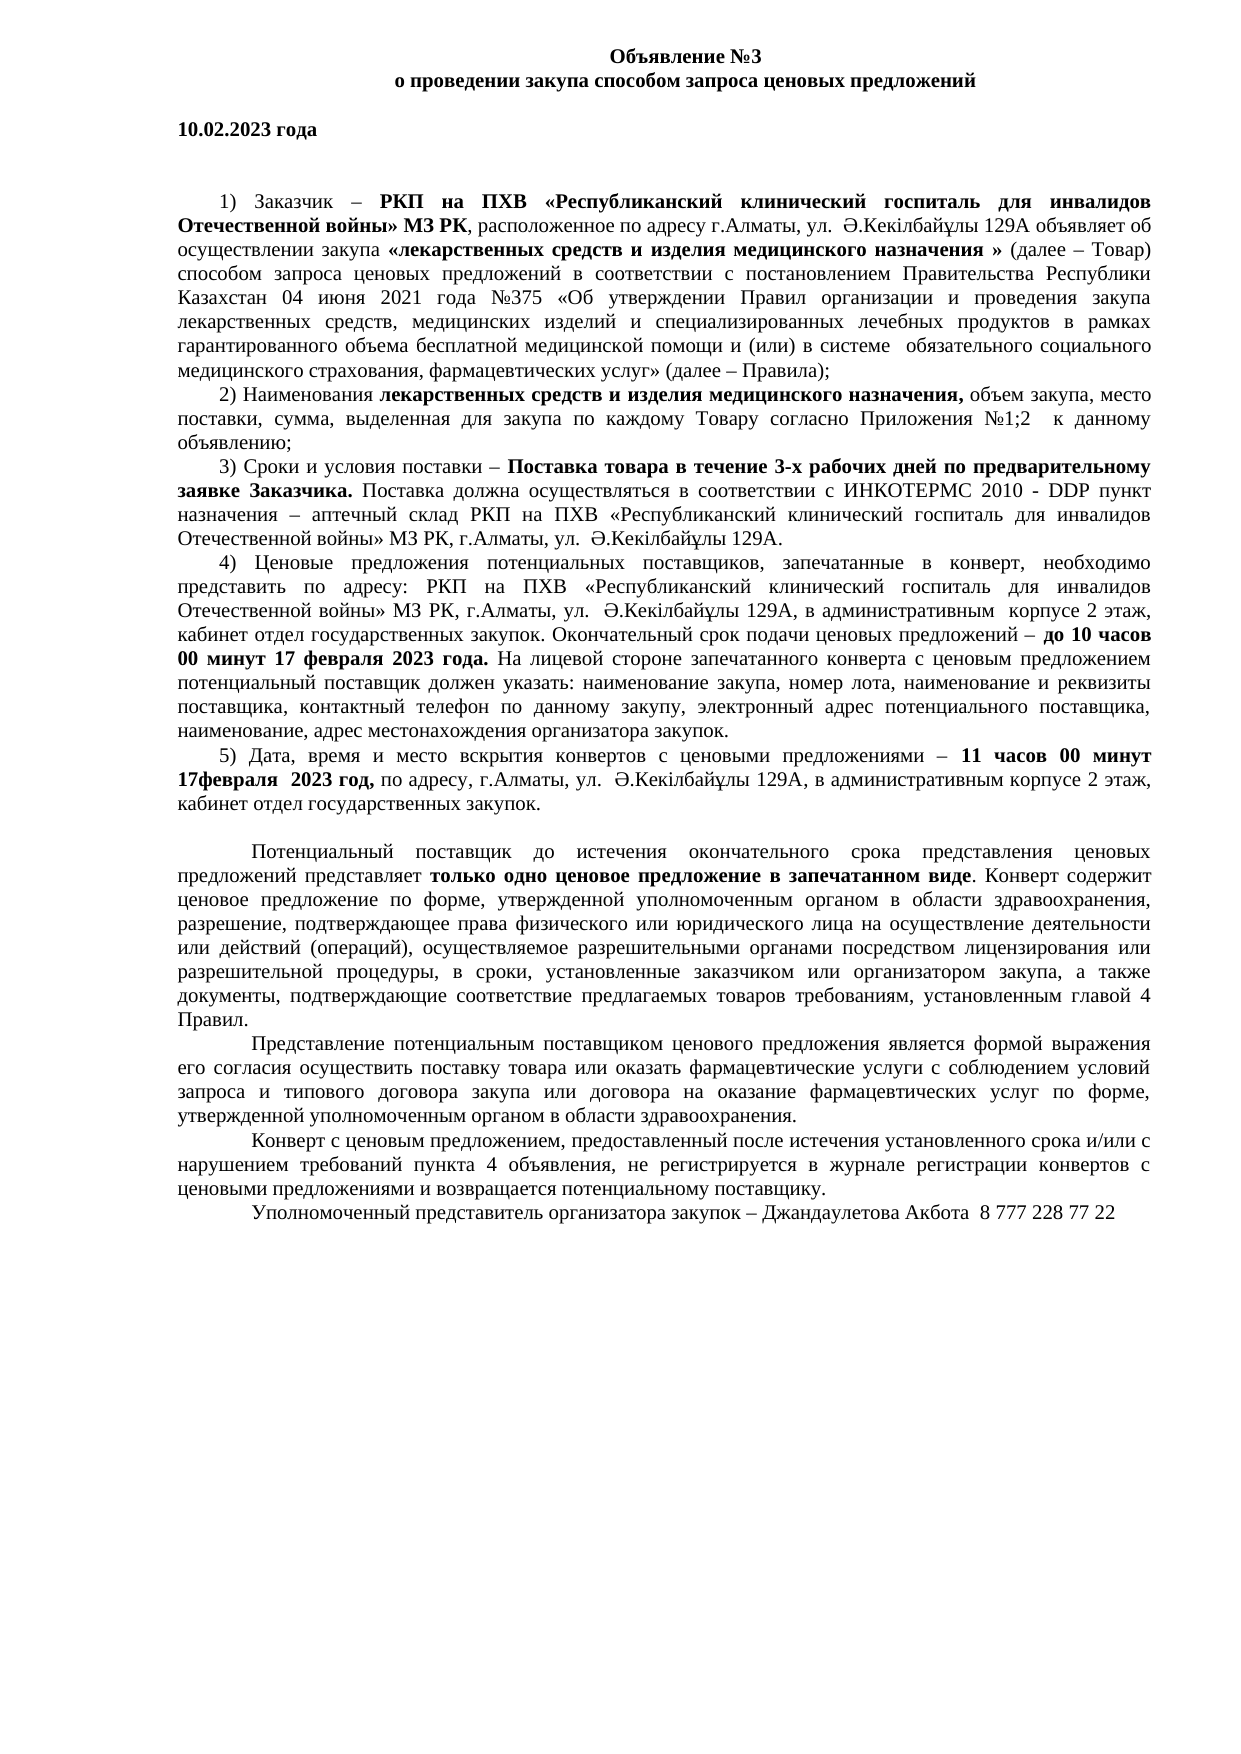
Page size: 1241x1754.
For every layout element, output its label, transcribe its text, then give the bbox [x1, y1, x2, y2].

text 3) Сроки и условия поставки – Поставка товара в течение 3-х рабочих дней по предварительному заявке Заказчика. Поставка должна осуществляться в соответствии с ИНКОТЕРМС 2010 - DDP пункт назначения – аптечный склад РКП на ПХВ «Республиканский клинический госпиталь для инвалидов Отечественной войны» МЗ РК, г.Алматы, ул. Ә.Кекілбайұлы 129А. [177, 454, 1152, 550]
text о проведении закупа способом запроса ценовых предложений [177, 68, 1152, 92]
text 1) Заказчик – РКП на ПХВ «Республиканский клинический госпиталь для инвалидов Отечественной войны» МЗ РК, расположенное по адресу г.Алматы, ул. Ә.Кекілбайұлы 129А объявляет об осуществлении закупа «лекарственных средств и изделия медицинского назначения » (далее – Товар) способом запроса ценовых предложений в соответствии с постановлением Правительства Республики Казахстан 04 июня 2021 года №375 «Об утверждении Правил организации и проведения закупа лекарственных средств, медицинских изделий и специализированных лечебных продуктов в рамках гарантированного объема бесплатной медицинской помощи и (или) в системе обязательного социального медицинского страхования, фармацевтических услуг» (далее – Правила); [177, 189, 1152, 382]
text Объявление №3 [177, 44, 1152, 68]
text Конверт с ценовым предложением, предоставленный после истечения установленного срока и/или с нарушением требований пункта 4 объявления, не регистрируется в журнале регистрации конвертов с ценовыми предложениями и возвращается потенциальному поставщику. [177, 1127, 1152, 1200]
text Представление потенциальным поставщиком ценового предложения является формой выражения его согласия осуществить поставку товара или оказать фармацевтические услуги с соблюдением условий запроса и типового договора закупа или договора на оказание фармацевтических услуг по форме, утвержденной уполномоченным органом в области здравоохранения. [177, 1031, 1152, 1127]
text Уполномоченный представитель организатора закупок – Джандаулетова Акбота 8 777 228 77 22 [177, 1200, 1152, 1224]
text 10.02.2023 года [177, 117, 1152, 141]
text 5) Дата, время и место вскрытия конвертов с ценовыми предложениями – 11 часов 00 минут 17февраля 2023 год, по адресу, г.Алматы, ул. Ә.Кекілбайұлы 129А, в административным корпусе 2 этаж, кабинет отдел государственных закупок. [177, 742, 1152, 815]
text 2) Наименования лекарственных средств и изделия медицинского назначения, объем закупа, место поставки, сумма, выделенная для закупа по каждому Товару согласно Приложения №1;2 к данному объявлению; [177, 382, 1152, 454]
text 4) Ценовые предложения потенциальных поставщиков, запечатанные в конверт, необходимо представить по адресу: РКП на ПХВ «Республиканский клинический госпиталь для инвалидов Отечественной войны» МЗ РК, г.Алматы, ул. Ә.Кекілбайұлы 129А, в административным корпусе 2 этаж, кабинет отдел государственных закупок. Окончательный срок подачи ценовых предложений – до 10 часов 00 минут 17 февраля 2023 года. На лицевой стороне запечатанного конверта с ценовым предложением потенциальный поставщик должен указать: наименование закупа, номер лота, наименование и реквизиты поставщика, контактный телефон по данному закупу, электронный адрес потенциального поставщика, наименование, адрес местонахождения организатора закупок. [177, 550, 1152, 742]
text Потенциальный поставщик до истечения окончательного срока представления ценовых предложений представляет только одно ценовое предложение в запечатанном виде. Конверт содержит ценовое предложение по форме, утвержденной уполномоченным органом в области здравоохранения, разрешение, подтверждающее права физического или юридического лица на осуществление деятельности или действий (операций), осуществляемое разрешительными органами посредством лицензирования или разрешительной процедуры, в сроки, установленные заказчиком или организатором закупа, а также документы, подтверждающие соответствие предлагаемых товаров требованиям, установленным главой 4 Правил. [177, 839, 1152, 1031]
